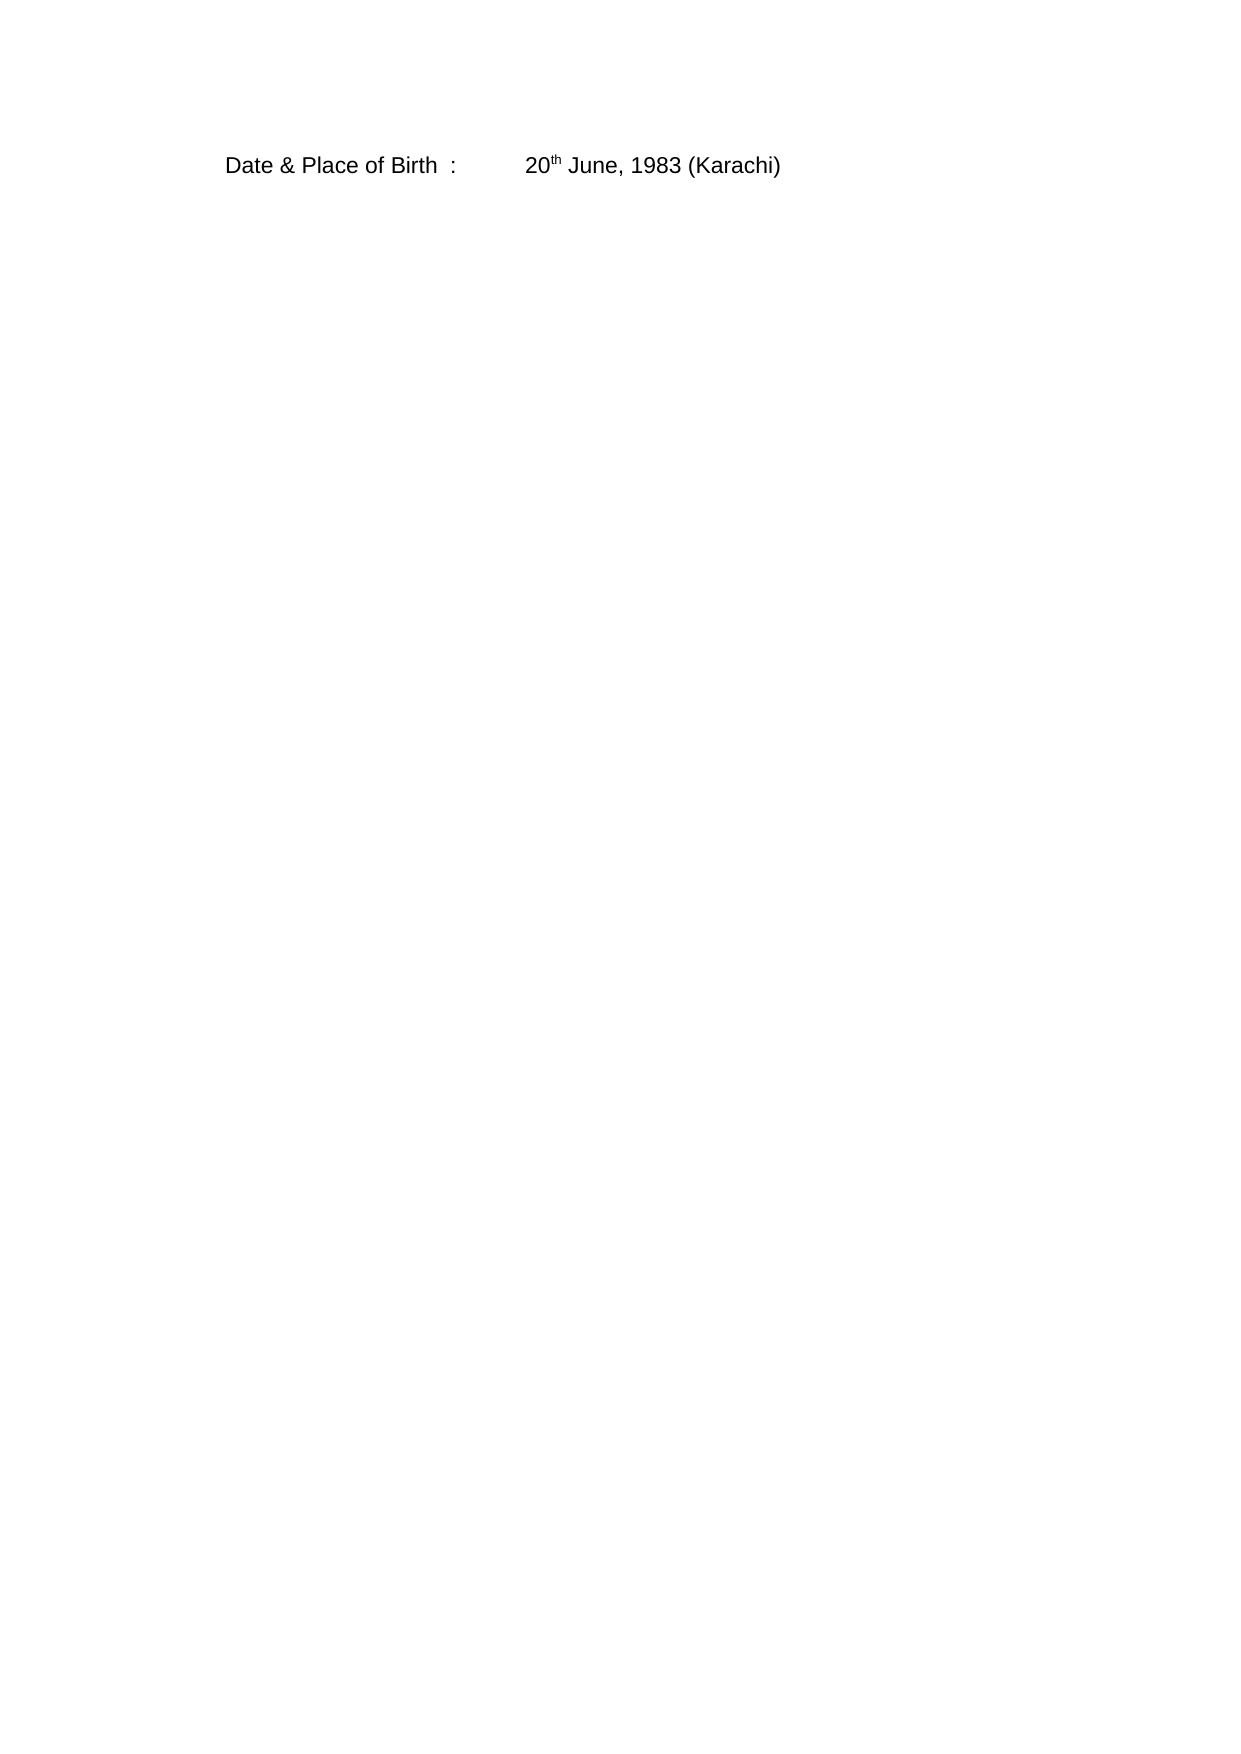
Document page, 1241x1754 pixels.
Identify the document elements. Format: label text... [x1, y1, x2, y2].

text Date & Place of Birth : 20th June, 1983 (Karachi) [150, 152, 1090, 178]
